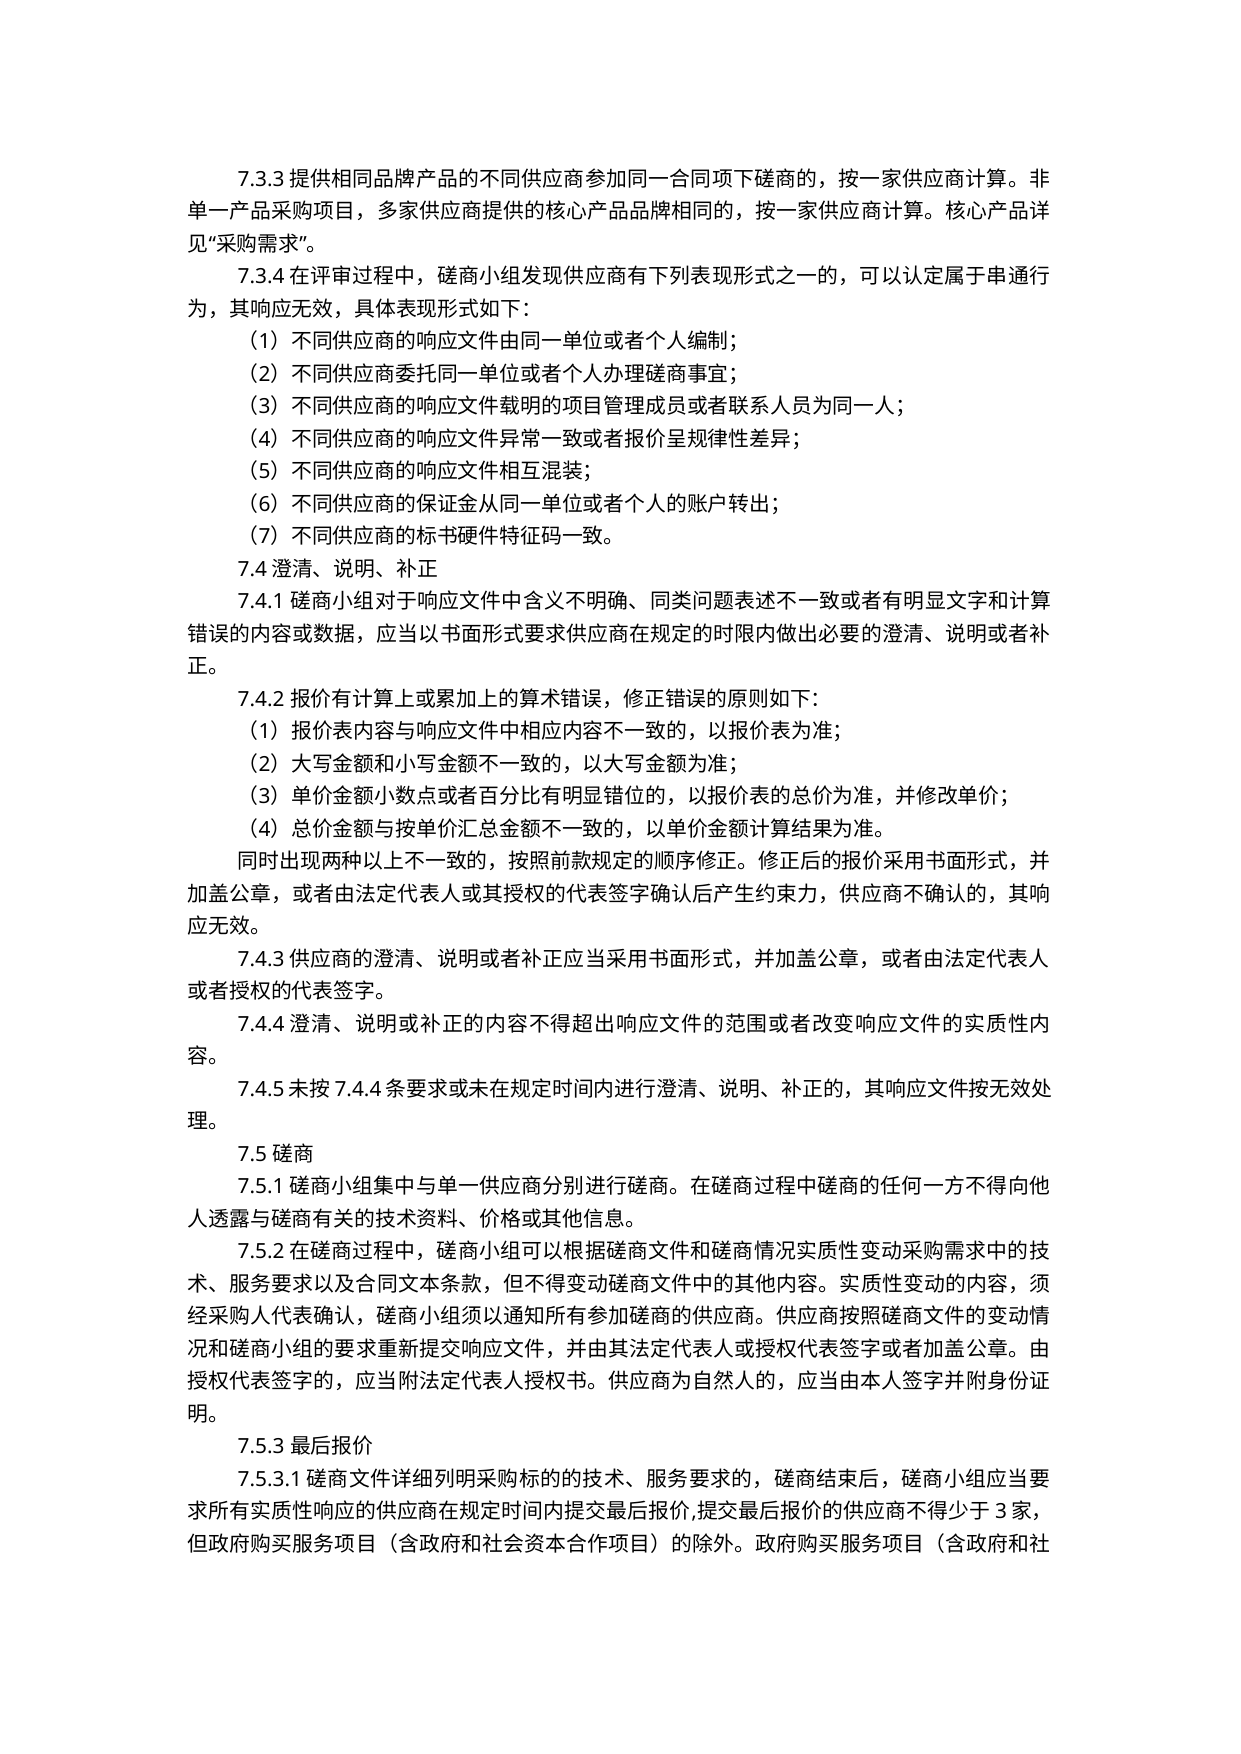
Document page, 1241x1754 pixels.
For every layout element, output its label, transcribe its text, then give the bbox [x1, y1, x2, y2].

text 7.5.1磋商小组集中与单一供应商分别进行磋商。在磋商过程中磋商的任何一方不得向他人透露与磋商有关的技术资料、价格或其他信息。 [187, 1169, 1053, 1234]
text （2）不同供应商委托同一单位或者个人办理磋商事宜； [187, 357, 1053, 389]
text 7.3.4在评审过程中，磋商小组发现供应商有下列表现形式之一的，可以认定属于串通行为，其响应无效，具体表现形式如下： [187, 259, 1053, 324]
text （4）总价金额与按单价汇总金额不一致的，以单价金额计算结果为准。 [187, 812, 1053, 844]
text （4）不同供应商的响应文件异常一致或者报价呈规律性差异； [187, 422, 1053, 454]
text （6）不同供应商的保证金从同一单位或者个人的账户转出； [187, 487, 1053, 519]
text 7.4.4澄清、说明或补正的内容不得超出响应文件的范围或者改变响应文件的实质性内容。 [187, 1007, 1053, 1072]
text （7）不同供应商的标书硬件特征码一致。 [187, 519, 1053, 552]
text （2）大写金额和小写金额不一致的，以大写金额为准； [187, 747, 1053, 779]
text 7.4澄清、说明、补正 [187, 552, 1053, 584]
text 7.3.3提供相同品牌产品的不同供应商参加同一合同项下磋商的，按一家供应商计算。非单一产品采购项目，多家供应商提供的核心产品品牌相同的，按一家供应商计算。核心产品详见“采购需求”。 [187, 162, 1053, 259]
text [187, 1462, 1053, 1559]
text 7.4.2 报价有计算上或累加上的算术错误，修正错误的原则如下： [187, 682, 1053, 714]
text （3）不同供应商的响应文件载明的项目管理成员或者联系人员为同一人； [187, 389, 1053, 422]
text 7.4.5未按7.4.4条要求或未在规定时间内进行澄清、说明、补正的，其响应文件按无效处理。 [187, 1072, 1053, 1137]
text 7.4.3供应商的澄清、说明或者补正应当采用书面形式，并加盖公章，或者由法定代表人或者授权的代表签字。 [187, 942, 1053, 1007]
text 7.5.2在磋商过程中，磋商小组可以根据磋商文件和磋商情况实质性变动采购需求中的技术、服务要求以及合同文本条款，但不得变动磋商文件中的其他内容。实质性变动的内容，须经采购人代表确认，磋商小组须以通知所有参加磋商的供应商。供应商按照磋商文件的变动情况和磋商小组的要求重新提交响应文件，并由其法定代表人或授权代表签字或者加盖公章。由授权代表签字的，应当附法定代表人授权书。供应商为自然人的，应当由本人签字并附身份证明。 [187, 1234, 1053, 1429]
text （1）不同供应商的响应文件由同一单位或者个人编制； [187, 324, 1053, 357]
text 同时出现两种以上不一致的，按照前款规定的顺序修正。修正后的报价采用书面形式，并加盖公章，或者由法定代表人或其授权的代表签字确认后产生约束力，供应商不确认的，其响应无效。 [187, 844, 1053, 942]
text 7.4.1 磋商小组对于响应文件中含义不明确、同类问题表述不一致或者有明显文字和计算错误的内容或数据，应当以书面形式要求供应商在规定的时限内做出必要的澄清、说明或者补正。 [187, 584, 1053, 682]
text 7.5.3 最后报价 [187, 1429, 1053, 1462]
text （3）单价金额小数点或者百分比有明显错位的，以报价表的总价为准，并修改单价； [187, 779, 1053, 812]
text （5）不同供应商的响应文件相互混装； [187, 454, 1053, 487]
text 7.5 磋商 [187, 1137, 1053, 1169]
text （1）报价表内容与响应文件中相应内容不一致的，以报价表为准； [187, 714, 1053, 747]
